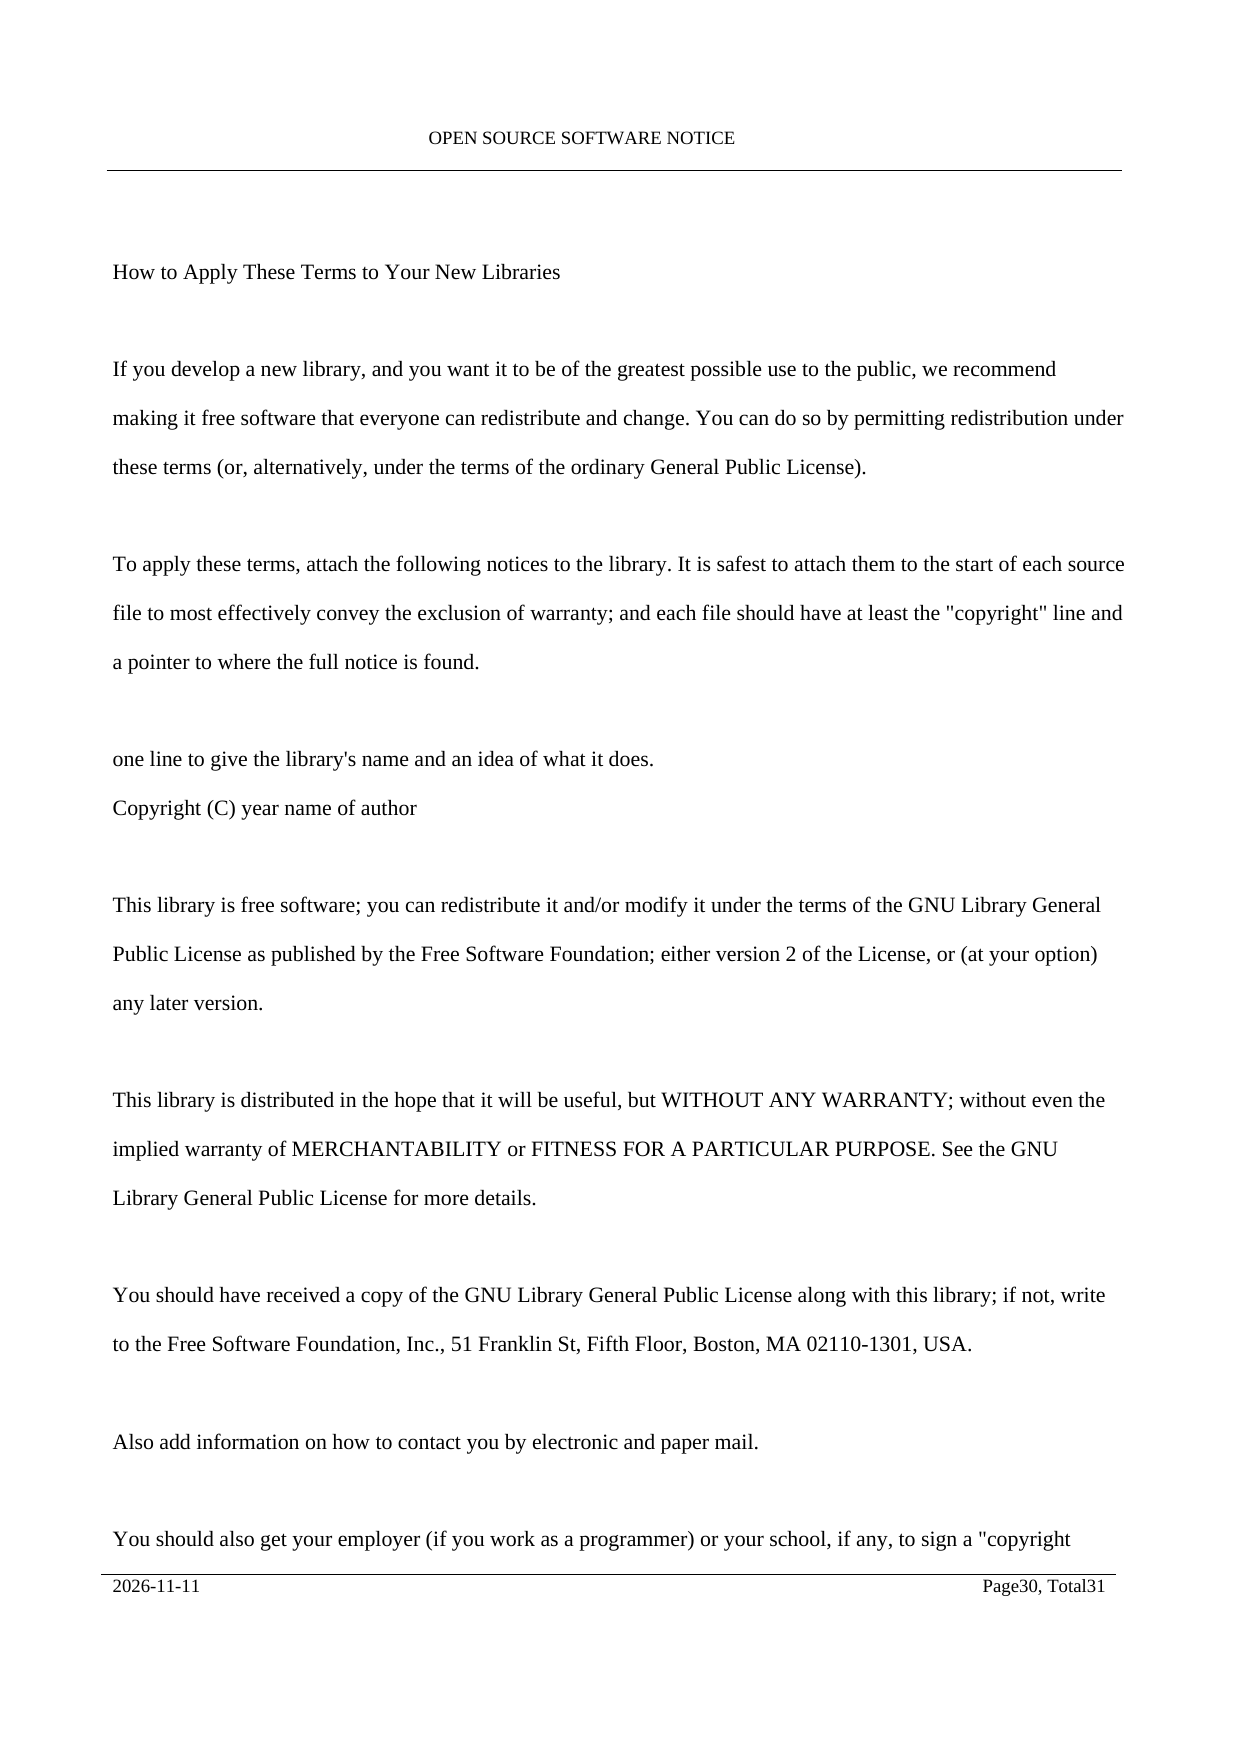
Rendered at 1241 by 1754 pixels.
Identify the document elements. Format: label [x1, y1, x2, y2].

text [112, 206, 1128, 1555]
